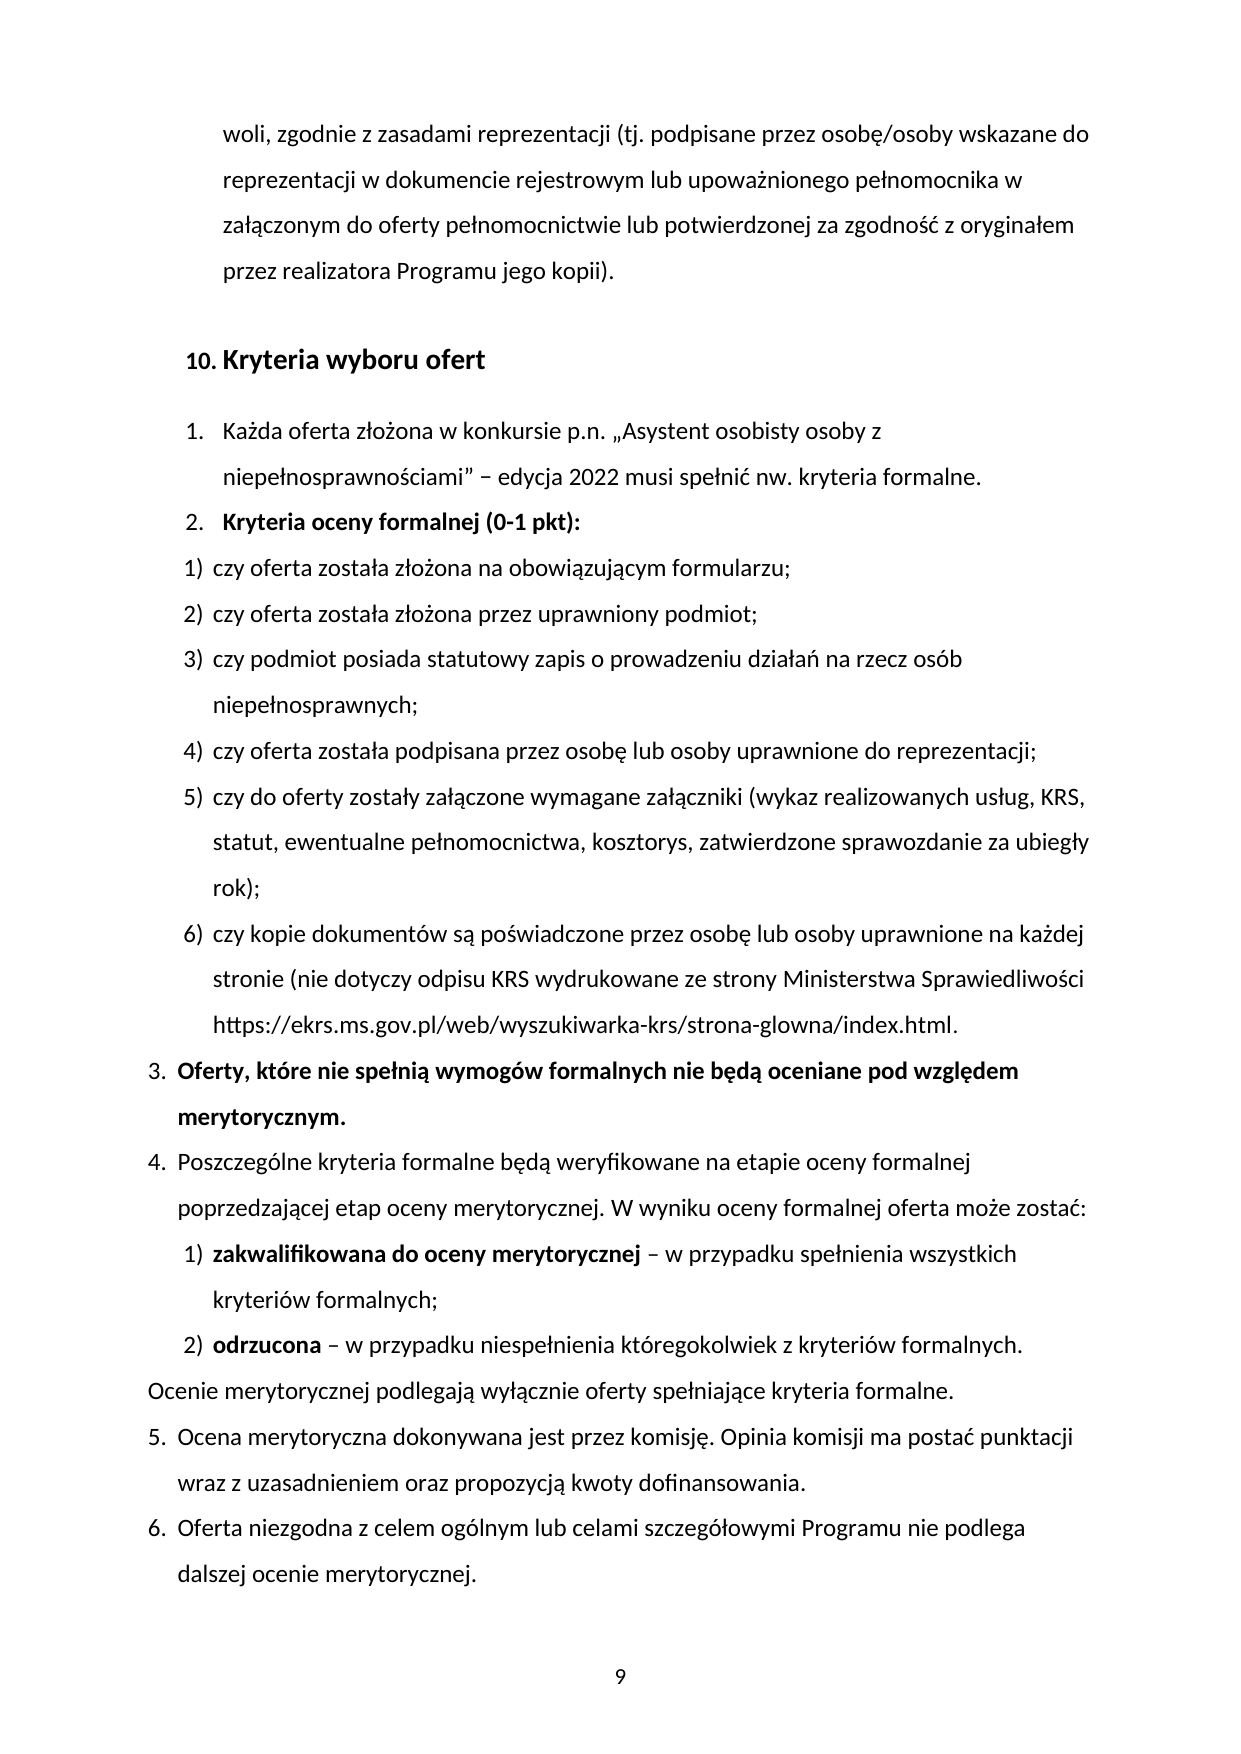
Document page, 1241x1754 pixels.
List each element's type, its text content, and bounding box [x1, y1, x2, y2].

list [185, 118, 1092, 286]
list zakwalifikowana do oceny merytorycznej – w przypadku spełnienia wszystkich kryteriów formalnych; [183, 1238, 1092, 1314]
list czy podmiot posiada statutowy zapis o prowadzeniu działań na rzecz osób niepełnosprawnych; [183, 643, 1092, 720]
list odrzucona – w przypadku niespełnienia któregokolwiek z kryteriów formalnych. [183, 1329, 1092, 1360]
list Oferty, które nie spełnią wymogów formalnych nie będą oceniane pod względem merytorycznym. [148, 1055, 1092, 1131]
list czy oferta została złożona przez uprawniony podmiot; [183, 598, 1092, 628]
list Oferta niezgodna z celem ogólnym lub celami szczegółowymi Programu nie podlega dalszej ocenie merytorycznej. [148, 1512, 1092, 1589]
list Kryteria oceny formalnej (0-1 pkt): [185, 506, 1092, 537]
list Ocena merytoryczna dokonywana jest przez komisję. Opinia komisji ma postać punktacji wraz z uzasadnieniem oraz propozycją kwoty dofinansowania. [148, 1421, 1092, 1497]
subtitle Kryteria wyboru ofert [185, 341, 1092, 376]
text Ocenie merytorycznej podlegają wyłącznie oferty spełniające kryteria formalne. [148, 1375, 1092, 1406]
list Poszczególne kryteria formalne będą weryfikowane na etapie oceny formalnej poprzedzającej etap oceny merytorycznej. W wyniku oceny formalnej oferta może zostać: [148, 1147, 1092, 1223]
list Każda oferta złożona w konkursie p.n. „Asystent osobisty osoby z niepełnosprawnościami” − edycja 2022 musi spełnić nw. kryteria formalne. [185, 415, 1092, 491]
list czy do oferty zostały załączone wymagane załączniki (wykaz realizowanych usług, KRS, statut, ewentualne pełnomocnictwa, kosztorys, zatwierdzone sprawozdanie za ubiegły rok); [183, 781, 1092, 903]
list czy kopie dokumentów są poświadczone przez osobę lub osoby uprawnione na każdej stronie (nie dotyczy odpisu KRS wydrukowane ze strony Ministerstwa Sprawiedliwości https://ekrs.ms.gov.pl/web/wyszukiwarka-krs/strona-glowna/index.html. [183, 918, 1092, 1040]
list czy oferta została podpisana przez osobę lub osoby uprawnione do reprezentacji; [183, 735, 1092, 766]
list czy oferta została złożona na obowiązującym formularzu; [183, 552, 1092, 583]
